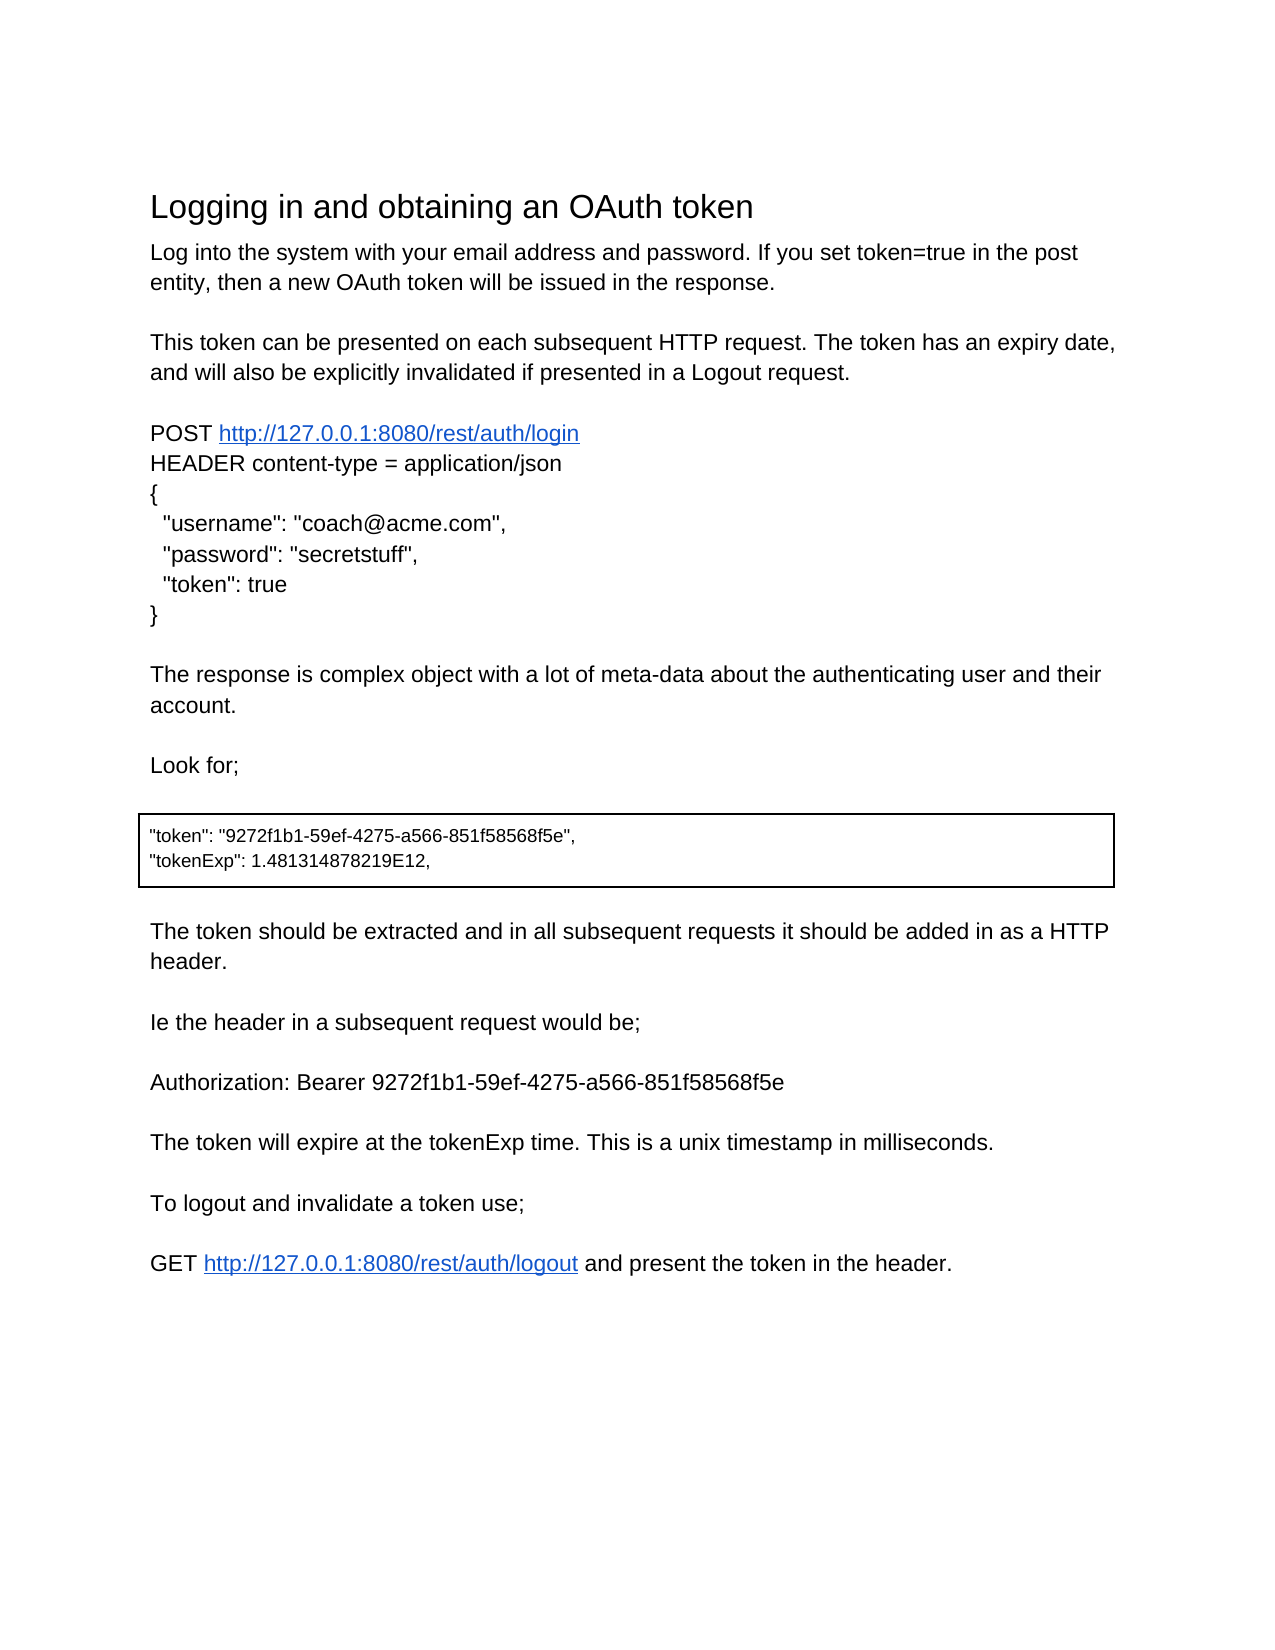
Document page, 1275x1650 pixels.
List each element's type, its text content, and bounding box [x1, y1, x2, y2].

table_header "token": "9272f1b1-59ef-4275-a566-851f58568f5e", "tokenExp": 1.481314878219E12, [140, 815, 1113, 886]
text This token can be presented on each subsequent HTTP request. The token has an expiry date, and will also be explicitly invalidated if presented in a Logout request. [150, 329, 1125, 386]
text Look for; [150, 752, 1125, 778]
text POST http://127.0.0.1:8080/rest/auth/login [150, 420, 1125, 446]
text "username": "coach@acme.com", [150, 510, 1125, 537]
subtitle Logging in and obtaining an OAuth token [150, 187, 1125, 226]
text The response is complex object with a lot of meta-data about the authenticating user and their account. [150, 661, 1125, 718]
text HEADER content-type = application/json [150, 450, 1125, 476]
text Authorization: Bearer 9272f1b1-59ef-4275-a566-851f58568f5e [150, 1069, 1125, 1095]
text To logout and invalidate a token use; [150, 1190, 1125, 1216]
text "password": "secretstuff", [150, 541, 1125, 567]
text GET http://127.0.0.1:8080/rest/auth/logout and present the token in the header. [150, 1250, 1125, 1276]
text The token should be extracted and in all subsequent requests it should be added in as a HTTP header. [150, 918, 1125, 974]
text { [150, 480, 1125, 506]
text } [150, 601, 1125, 627]
text "token": true [150, 571, 1125, 597]
text Log into the system with your email address and password. If you set token=true in the post entity, then a new OAuth token will be issued in the response. [150, 238, 1125, 295]
text Ie the header in a subsequent request would be; [150, 1008, 1125, 1035]
text The token will expire at the tokenExp time. This is a unix timestamp in milliseconds. [150, 1129, 1125, 1156]
